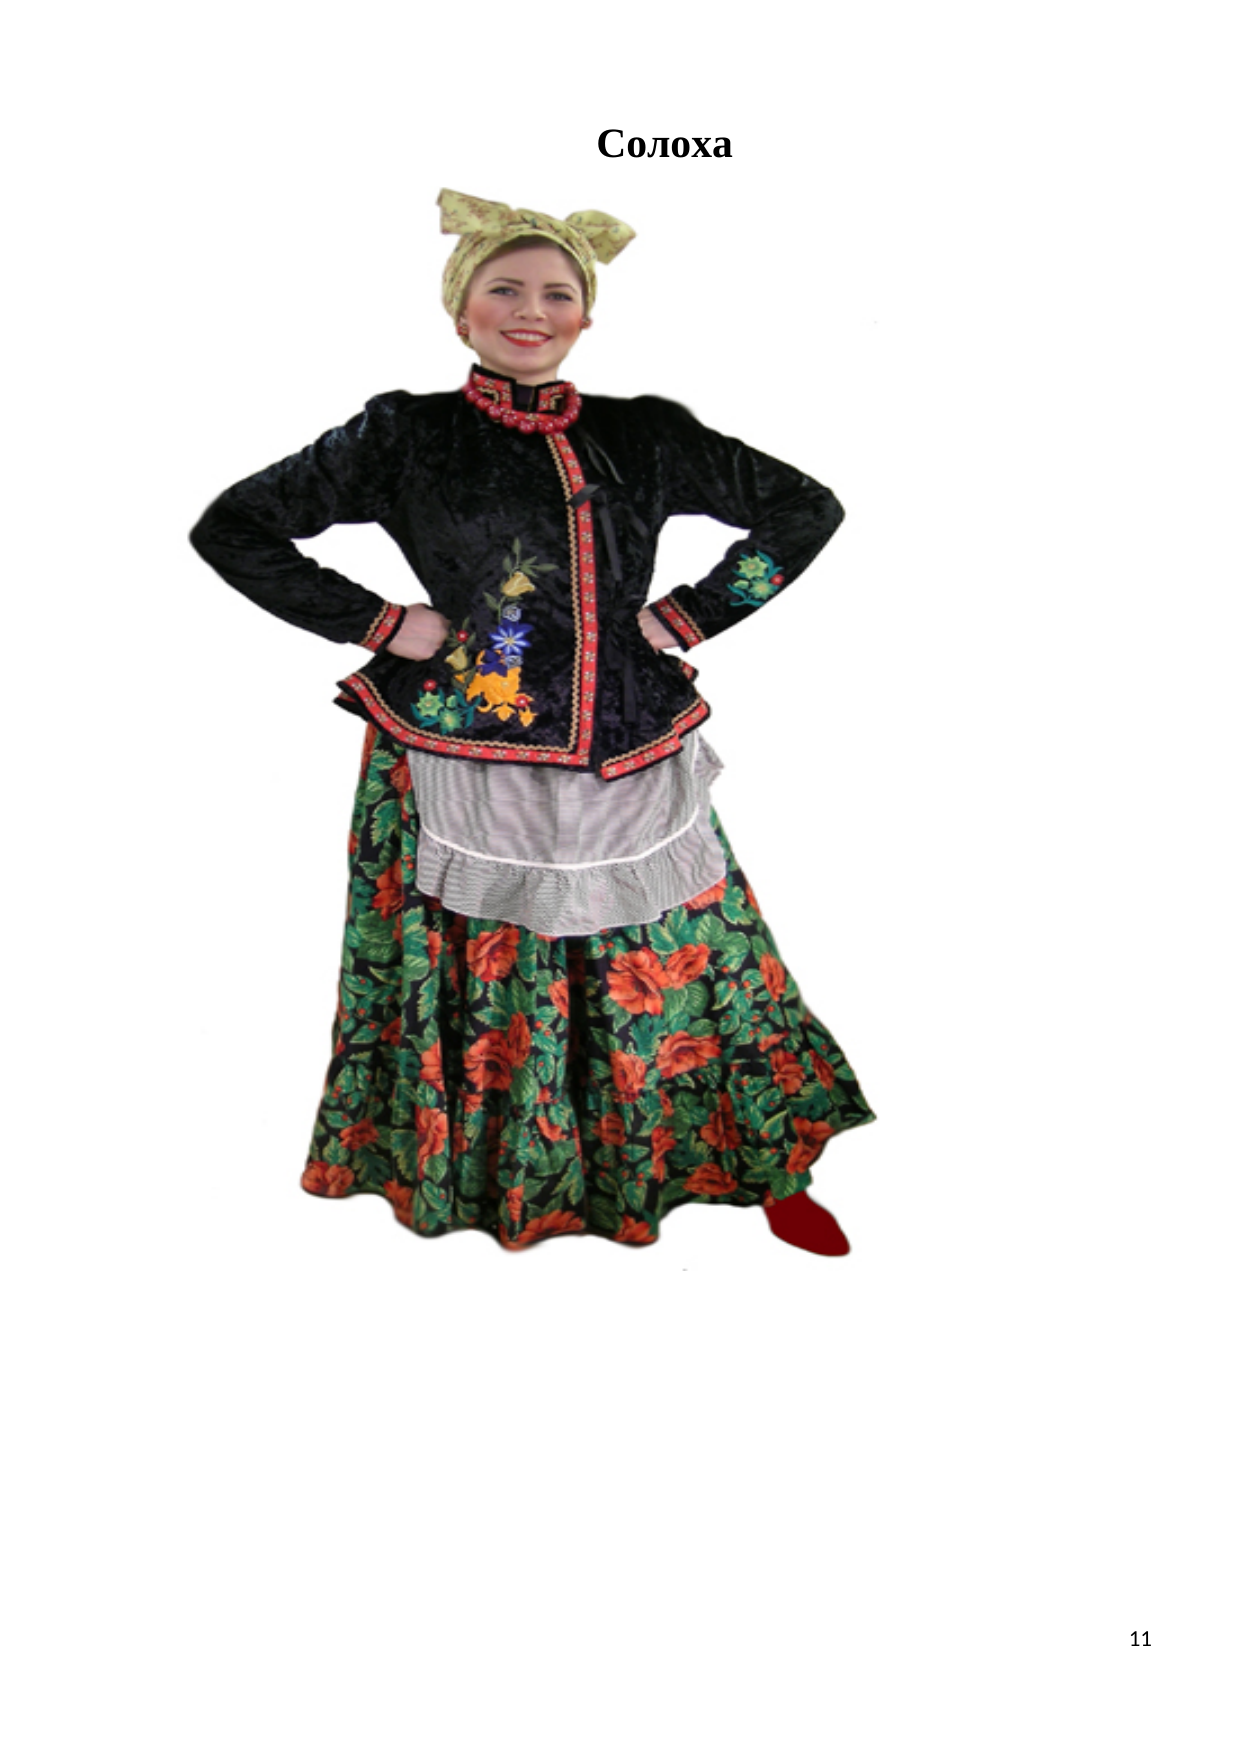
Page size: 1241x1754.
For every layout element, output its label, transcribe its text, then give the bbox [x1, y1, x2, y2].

picture [177, 186, 893, 1271]
text Солоха [177, 118, 1152, 166]
